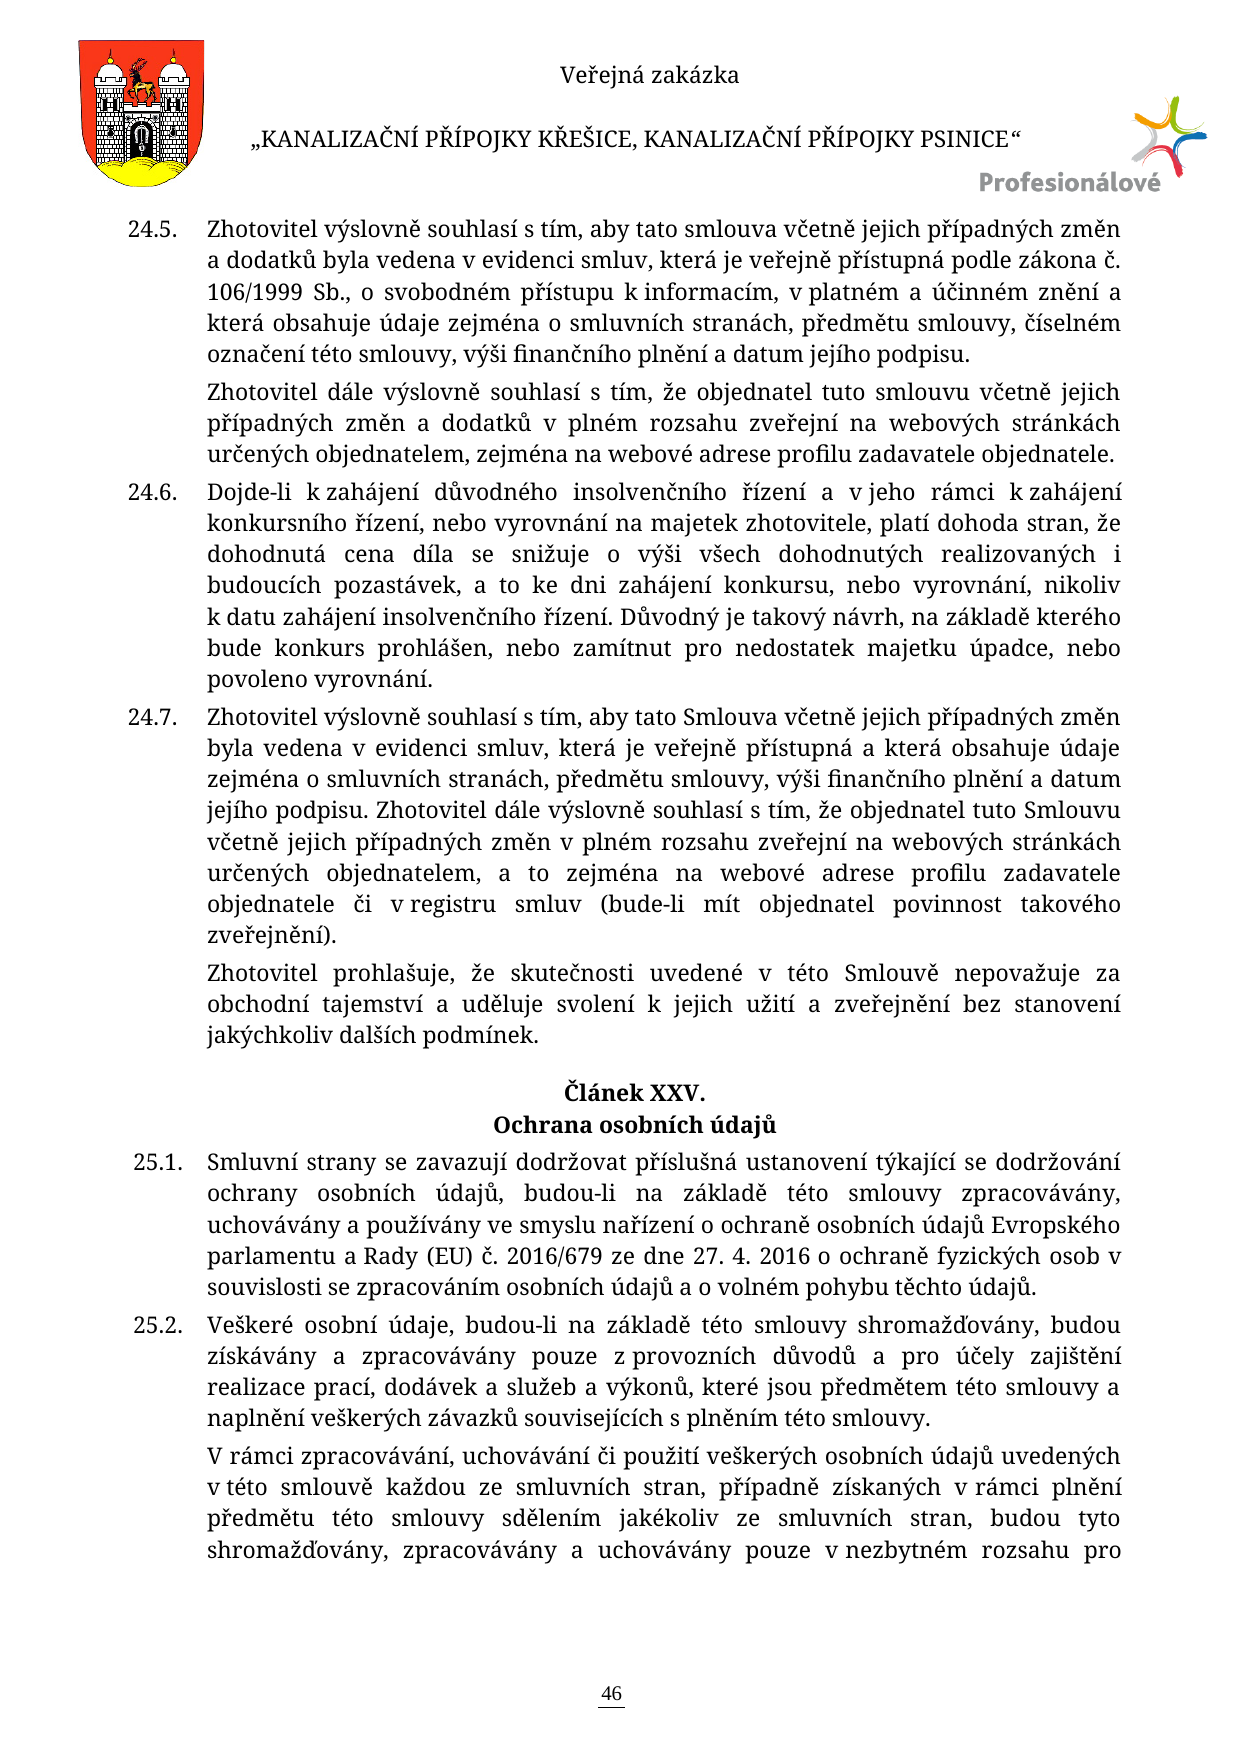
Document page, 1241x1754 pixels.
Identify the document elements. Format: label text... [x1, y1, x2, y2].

list Zhotovitel dále výslovně souhlasí s tím, že objednatel tuto smlouvu včetně jejich případných změn a dodatků v plném rozsahu zveřejní na webových stránkách určených objednatelem, zejména na webové adrese profilu zadavatele objednatele. [207, 376, 1122, 469]
text 25.1. Smluvní strany se zavazují dodržovat příslušná ustanovení týkající se dodržování ochrany osobních údajů, budou-li na základě této smlouvy zpracovávány, uchovávány a používány ve smyslu nařízení o ochraně osobních údajů Evropského parlamentu a Rady (EU) č. 2016/679 ze dne 27. 4. 2016 o ochraně fyzických osob v souvislosti se zpracováním osobních údajů a o volném pohybu těchto údajů. [133, 1146, 1122, 1302]
list Zhotovitel výslovně souhlasí s tím, aby tato Smlouva včetně jejich případných změn byla vedena v evidenci smluv, která je veřejně přístupná a která obsahuje údaje zejména o smluvních stranách, předmětu smlouvy, výši finančního plnění a datum jejího podpisu. Zhotovitel dále výslovně souhlasí s tím, že objednatel tuto Smlouvu včetně jejich případných změn v plném rozsahu zveřejní na webových stránkách určených objednatelem, a to zejména na webové adrese profilu zadavatele objednatele či v registru smluv (bude-li mít objednatel povinnost takového zveřejnění). [177, 701, 1122, 951]
picture [78, 40, 205, 187]
text 25.2. Veškeré osobní údaje, budou-li na základě této smlouvy shromažďovány, budou získávány a zpracovávány pouze z provozních důvodů a pro účely zajištění realizace prací, dodávek a služeb a výkonů, které jsou předmětem této smlouvy a naplnění veškerých závazků souvisejících s plněním této smlouvy. [133, 1308, 1122, 1433]
list Článek XXV. [148, 1077, 1122, 1108]
picture [962, 82, 1220, 212]
list Dojde-li k zahájení důvodného insolvenčního řízení a v jeho rámci k zahájení konkursního řízení, nebo vyrovnání na majetek zhotovitele, platí dohoda stran, že dohodnutá cena díla se snižuje o výši všech dohodnutých realizovaných i budoucích pozastávek, a to ke dni zahájení konkursu, nebo vyrovnání, nikoliv k datu zahájení insolvenčního řízení. Důvodný je takový návrh, na základě kterého bude konkurs prohlášen, nebo zamítnut pro nedostatek majetku úpadce, nebo povoleno vyrovnání. [177, 476, 1122, 694]
list Ochrana osobních údajů [148, 1108, 1122, 1140]
list Zhotovitel prohlašuje, že skutečnosti uvedené v této Smlouvě nepovažuje za obchodní tajemství a uděluje svolení k jejich užití a zveřejnění bez stanovení jakýchkoliv dalších podmínek. [207, 957, 1122, 1051]
list Zhotovitel výslovně souhlasí s tím, aby tato smlouva včetně jejich případných změn a dodatků byla vedena v evidenci smluv, která je veřejně přístupná podle zákona č. 106/1999 Sb., o svobodném přístupu k informacím, v platném a účinném znění a která obsahuje údaje zejména o smluvních stranách, předmětu smlouvy, číselném označení této smlouvy, výši finančního plnění a datum jejího podpisu. [177, 213, 1122, 369]
